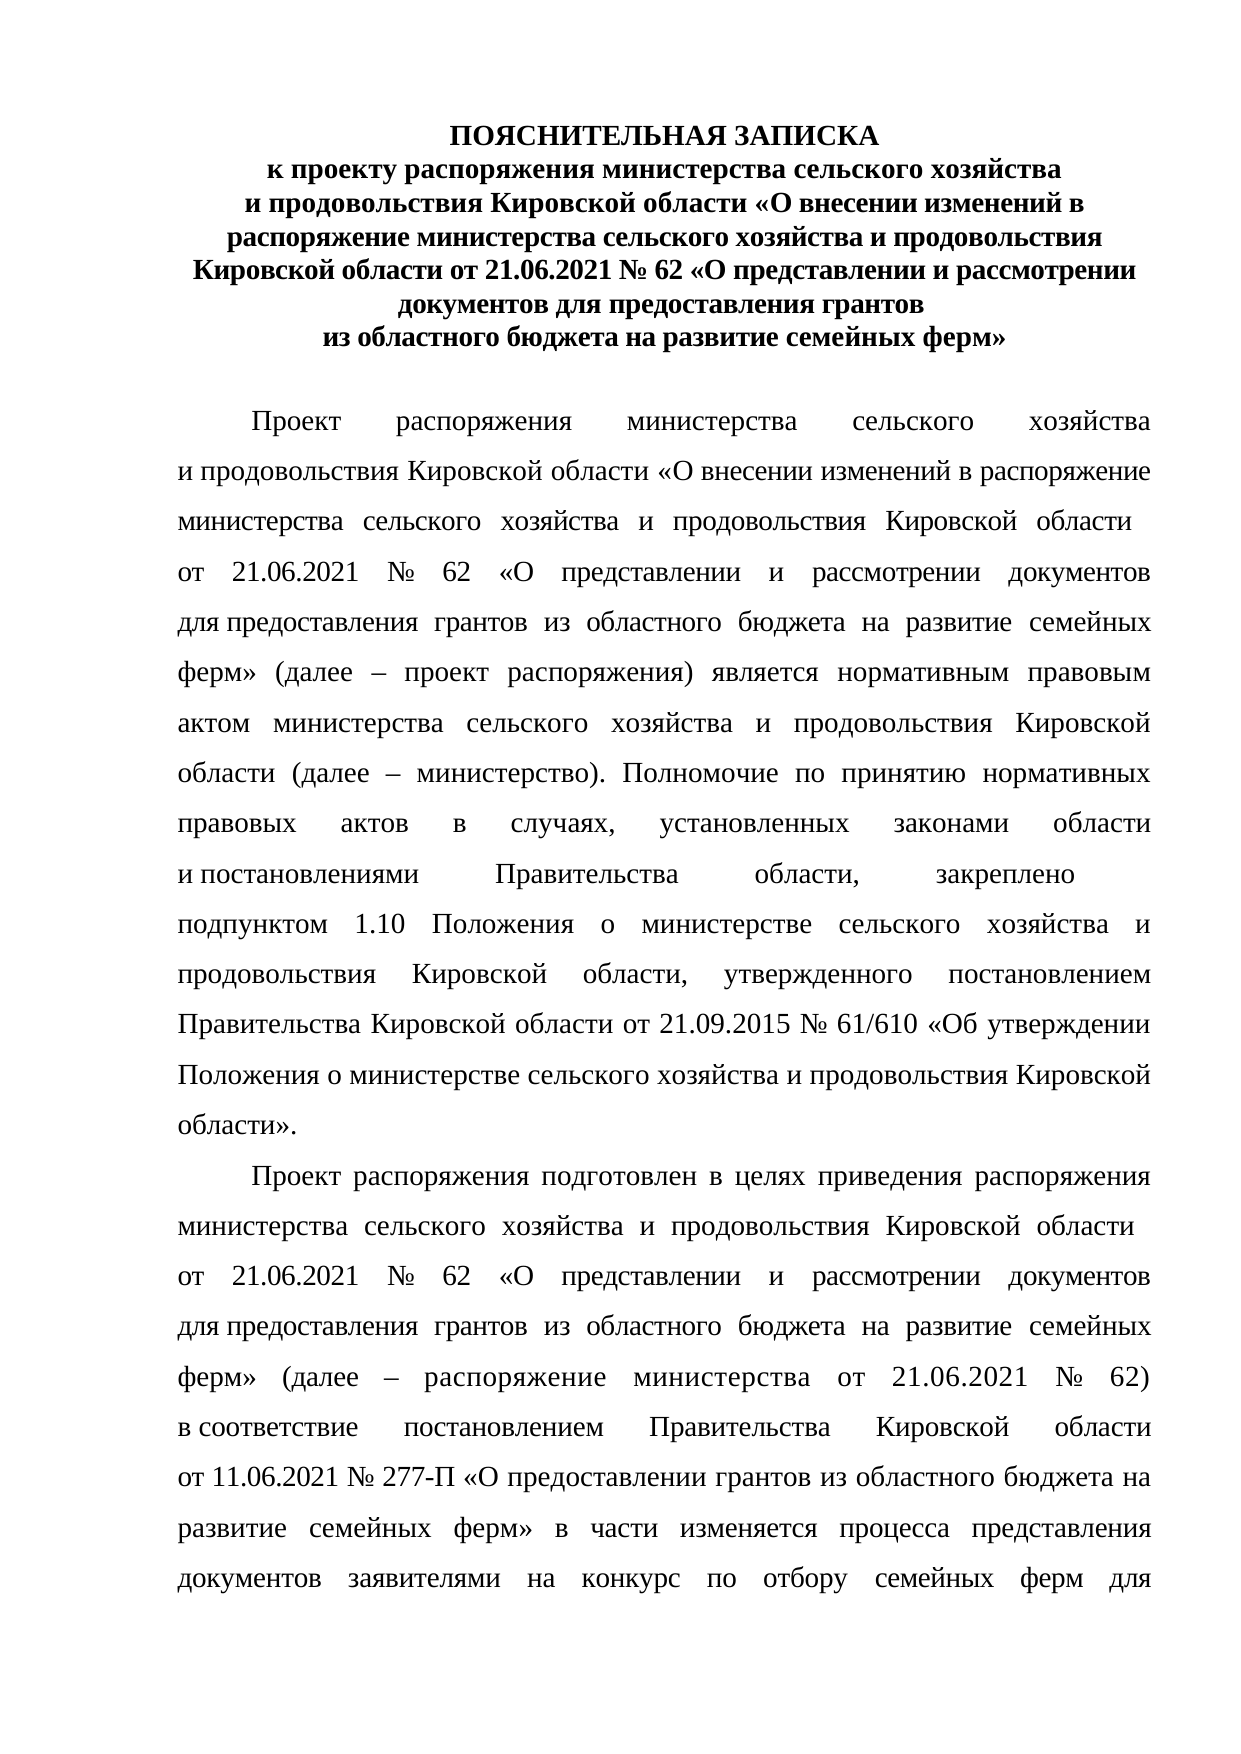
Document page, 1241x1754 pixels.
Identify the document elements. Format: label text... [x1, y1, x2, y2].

text ПОЯСНИТЕЛЬНАЯ ЗАПИСКА [177, 118, 1152, 152]
text к проекту распоряжения министерства сельского хозяйства [177, 152, 1152, 185]
text и продовольствия Кировской области «О внесении изменений в распоряжение министерства сельского хозяйства и продовольствия Кировской области от 21.06.2021 № 62 «О представлении и рассмотрении документов для предоставления грантов из областного бюджета на развитие семейных ферм» [177, 185, 1152, 353]
text Проект распоряжения министерства сельского хозяйства и продовольствия Кировской области «О внесении изменений в распоряжение министерства сельского хозяйства и продовольствия Кировской области от 21.06.2021 № 62 «О представлении и рассмотрении документов для предоставления грантов из областного бюджета на развитие семейных ферм» (далее – проект распоряжения) является нормативным правовым актом министерства сельского хозяйства и продовольствия Кировской области (далее – министерство). Полномочие по принятию нормативных правовых актов в случаях, установленных законами области и постановлениями Правительства области, закреплено подпунктом 1.10 Положения о министерстве сельского хозяйства и продовольствия Кировской области, утвержденного постановлением Правительства Кировской области от 21.09.2015 № 61/610 «Об утверждении Положения о министерстве сельского хозяйства и продовольствия Кировской области». [177, 403, 1152, 1141]
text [177, 1158, 1152, 1594]
